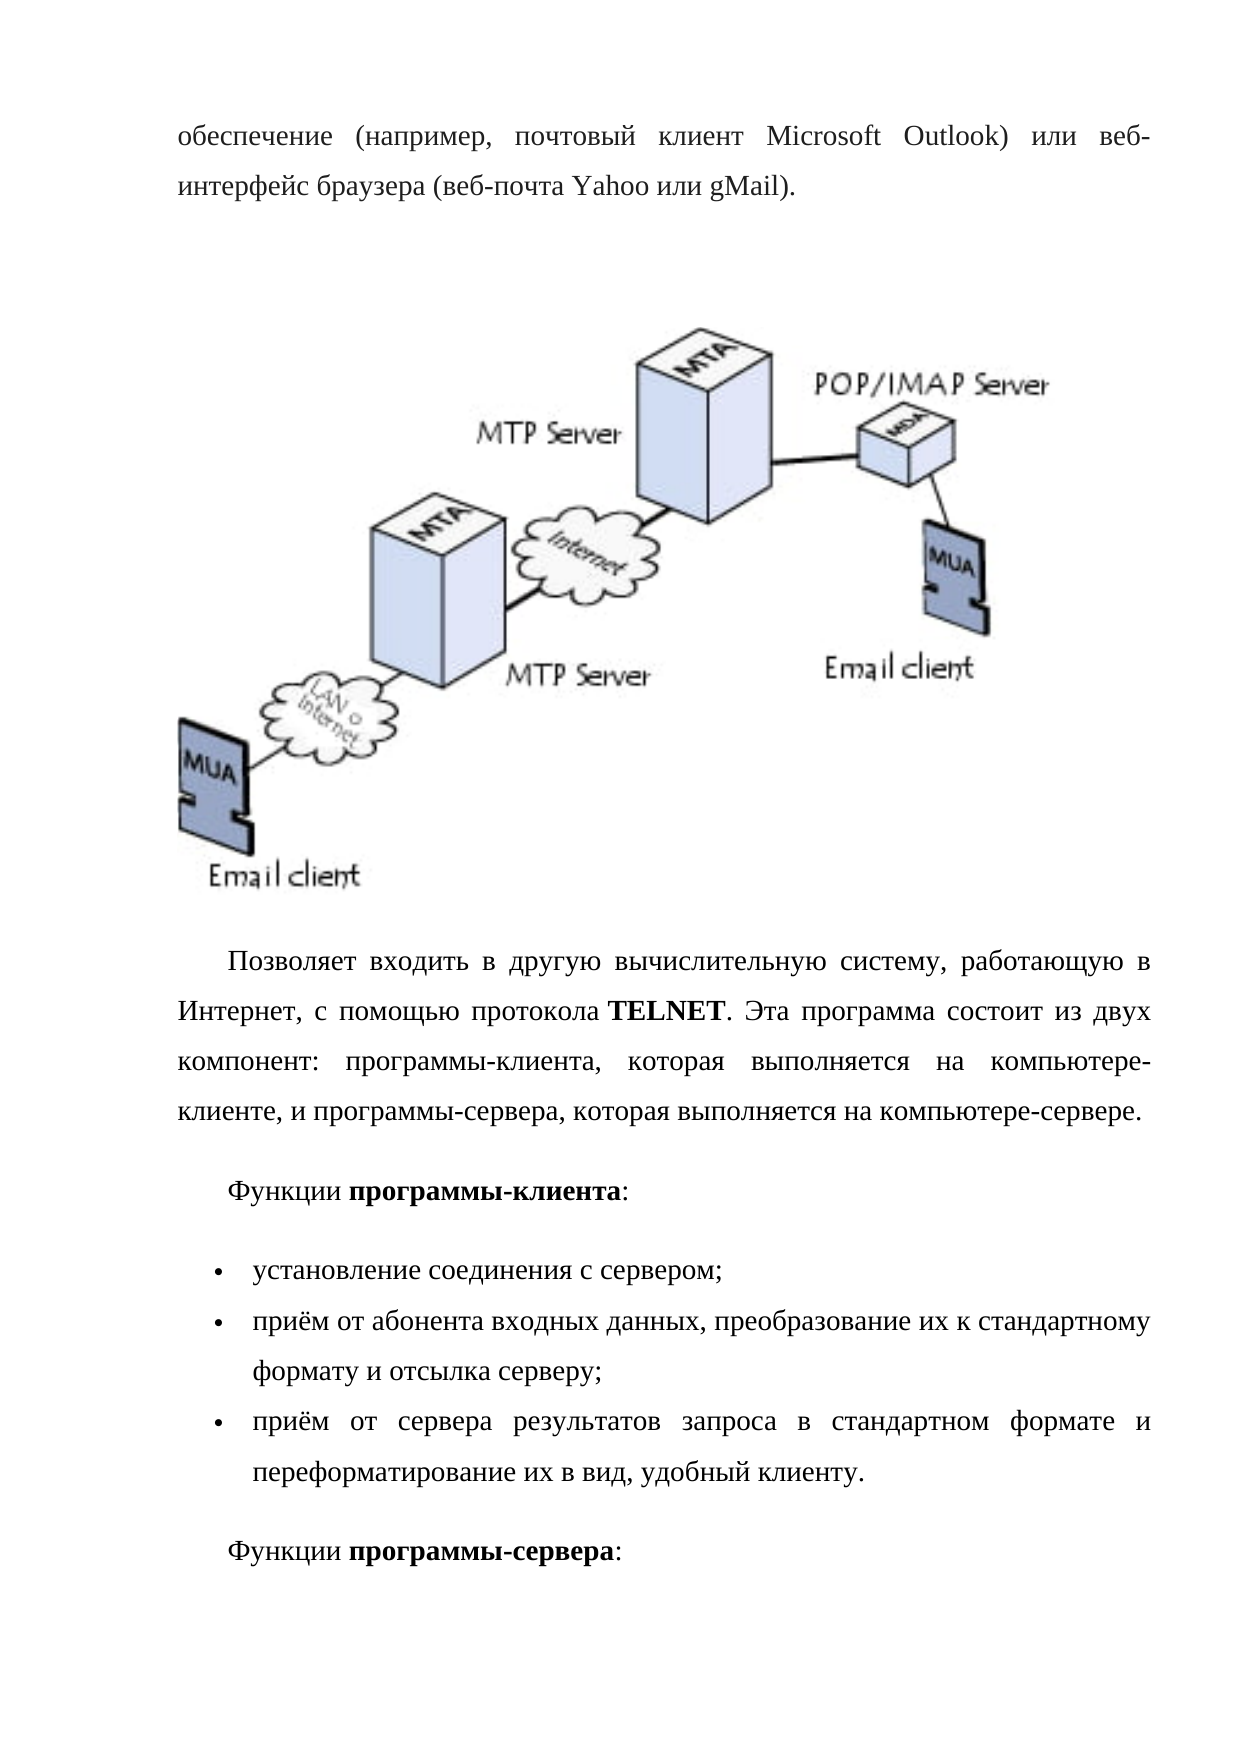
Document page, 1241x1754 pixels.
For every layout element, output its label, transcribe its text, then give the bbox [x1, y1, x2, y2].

text Функции программы-клиента: [177, 1173, 1152, 1207]
list установление соединения с сервером; [215, 1252, 1152, 1286]
list приём от абонента входных данных, преобразование их к стандартному формату и отсылка серверу; [215, 1303, 1152, 1387]
text Функции программы-сервера: [177, 1533, 1152, 1567]
list приём от сервера результатов запроса в стандартном формате и переформатирование их в вид, удобный клиенту. [215, 1403, 1152, 1487]
picture [177, 327, 1062, 899]
text Позволяет входить в другую вычислительную систему, работающую в Интернет, с помощью протокола TELNET. Эта программа состоит из двух компонент: программы-клиента, которая выполняется на компьютере-клиенте, и программы-сервера, которая выполняется на компьютере-сервере. [177, 943, 1152, 1127]
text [177, 118, 1152, 202]
